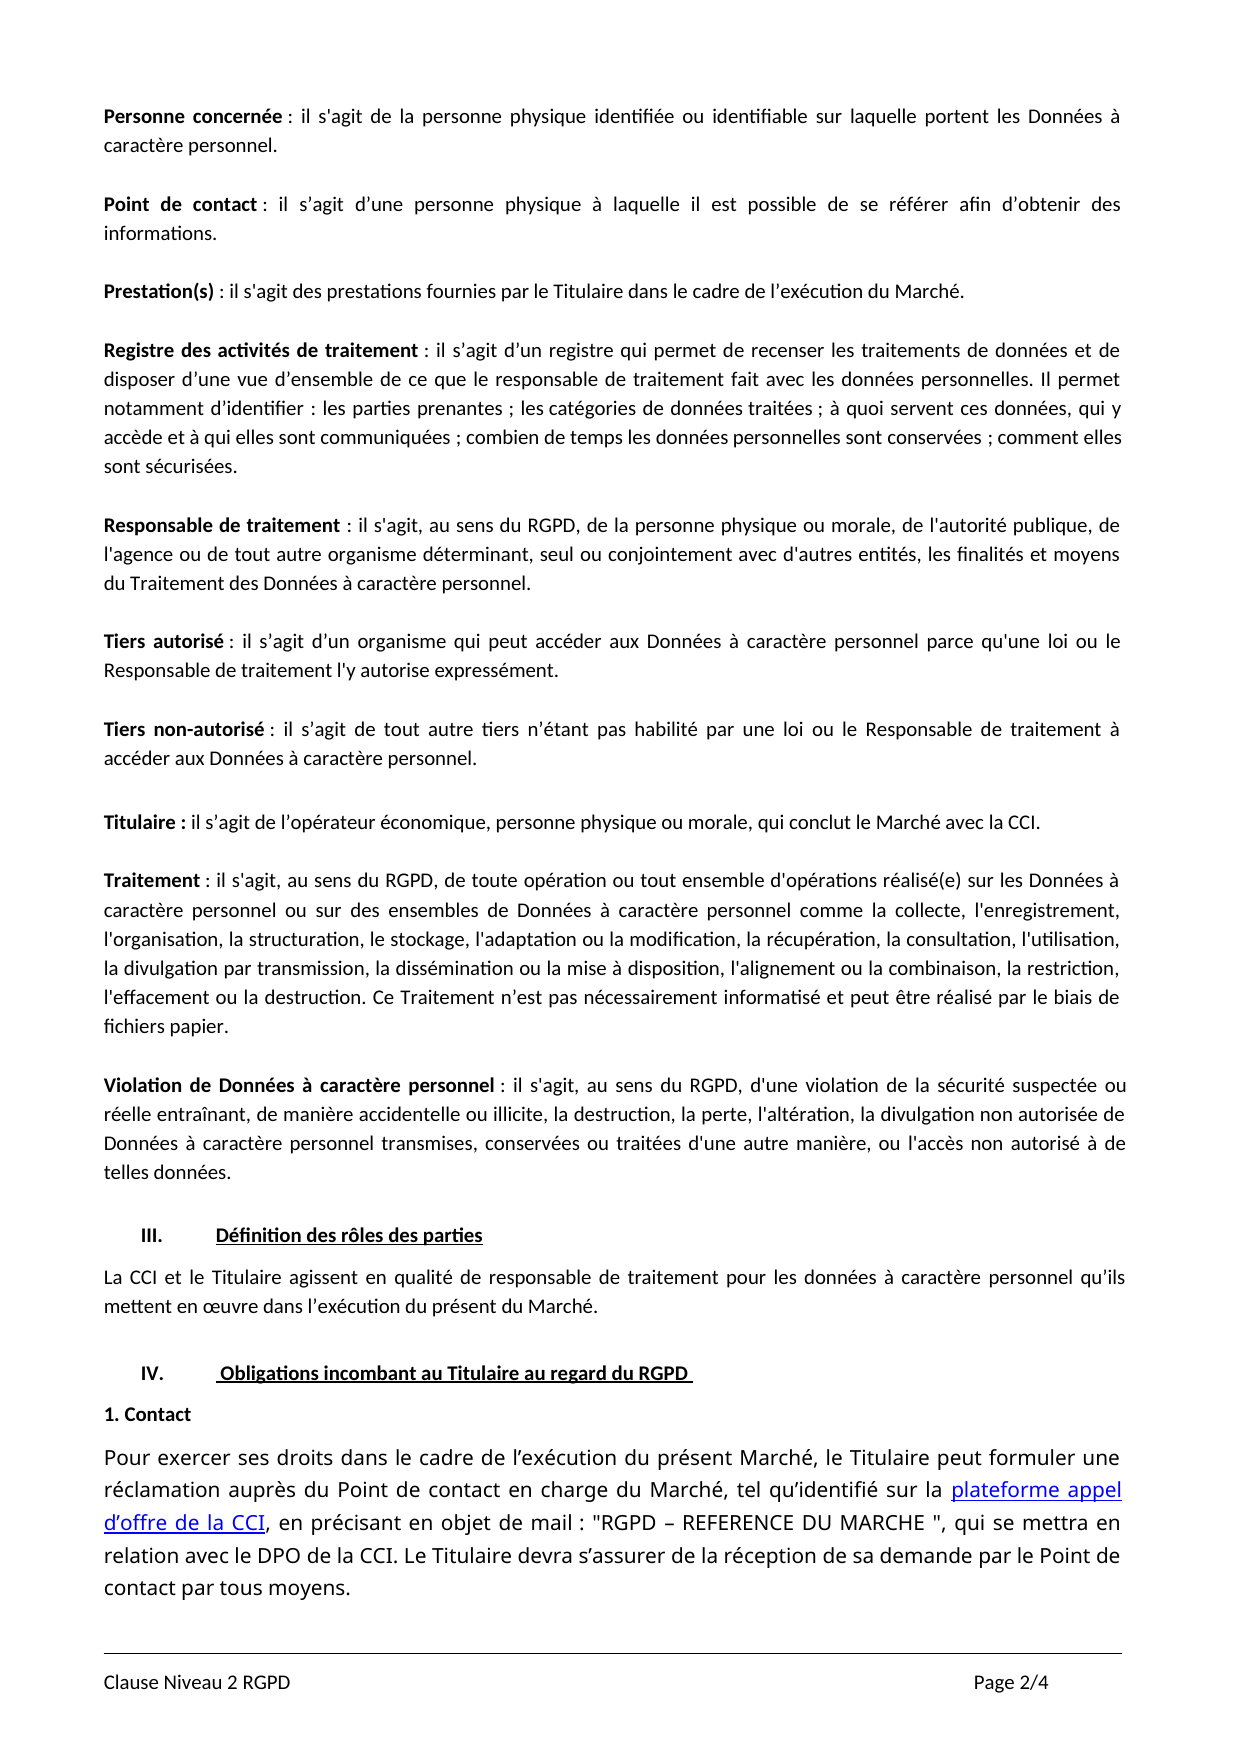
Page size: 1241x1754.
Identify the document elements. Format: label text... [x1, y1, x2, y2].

text Traitement : il s'agit, au sens du RGPD, de toute opération ou tout ensemble d'opérations réalisé(e) sur les Données à caractère personnel ou sur des ensembles de Données à caractère personnel comme la collecte, l'enregistrement, l'organisation, la structuration, le stockage, l'adaptation ou la modification, la récupération, la consultation, l'utilisation, la divulgation par transmission, la dissémination ou la mise à disposition, l'alignement ou la combinaison, la restriction, l'effacement ou la destruction. Ce Traitement n’est pas nécessairement informatisé et peut être réalisé par le biais de fichiers papier. [103, 868, 1122, 1039]
list Définition des rôles des parties [141, 1222, 1122, 1248]
text Point de contact : il s’agit d’une personne physique à laquelle il est possible de se référer afin d’obtenir des informations. [103, 191, 1122, 246]
text 1. Contact [103, 1401, 1122, 1427]
text Tiers non-autorisé : il s’agit de tout autre tiers n’étant pas habilité par une loi ou le Responsable de traitement à accéder aux Données à caractère personnel. [103, 716, 1122, 771]
text Responsable de traitement : il s'agit, au sens du RGPD, de la personne physique ou morale, de l'autorité publique, de l'agence ou de tout autre organisme déterminant, seul ou conjointement avec d'autres entités, les finalités et moyens du Traitement des Données à caractère personnel. [103, 512, 1122, 596]
text Prestation(s) : il s'agit des prestations fournies par le Titulaire dans le cadre de l’exécution du Marché. [103, 278, 1122, 304]
text Pour exercer ses droits dans le cadre de l’exécution du présent Marché, le Titulaire peut formuler une réclamation auprès du Point de contact en charge du Marché, tel qu’identifié sur la plateforme appel d’offre de la CCI, en précisant en objet de mail : "RGPD – REFERENCE DU MARCHE ", qui se mettra en relation avec le DPO de la CCI. Le Titulaire devra s’assurer de la réception de sa demande par le Point de contact par tous moyens. [103, 1443, 1122, 1602]
list Obligations incombant au Titulaire au regard du RGPD [141, 1360, 1128, 1385]
text La CCI et le Titulaire agissent en qualité de responsable de traitement pour les données à caractère personnel qu’ils mettent en œuvre dans l’exécution du présent du Marché. [103, 1264, 1128, 1318]
text Tiers autorisé : il s’agit d’un organisme qui peut accéder aux Données à caractère personnel parce qu'une loi ou le Responsable de traitement l'y autorise expressément. [103, 628, 1122, 683]
text Registre des activités de traitement : il s’agit d’un registre qui permet de recenser les traitements de données et de disposer d’une vue d’ensemble de ce que le responsable de traitement fait avec les données personnelles. Il permet notamment d’identifier : les parties prenantes ; les catégories de données traitées ; à quoi servent ces données, qui y accède et à qui elles sont communiquées ; combien de temps les données personnelles sont conservées ; comment elles sont sécurisées. [103, 337, 1122, 479]
text Personne concernée : il s'agit de la personne physique identifiée ou identifiable sur laquelle portent les Données à caractère personnel. [103, 103, 1122, 158]
title Violation de Données à caractère personnel : il s'agit, au sens du RGPD, d'une violation de la sécurité suspectée ou réelle entraînant, de manière accidentelle ou illicite, la destruction, la perte, l'altération, la divulgation non autorisée de Données à caractère personnel transmises, conservées ou traitées d'une autre manière, ou l'accès non autorisé à de telles données. [103, 1072, 1128, 1185]
text Titulaire : il s’agit de l’opérateur économique, personne physique ou morale, qui conclut le Marché avec la CCI. [103, 809, 1122, 835]
